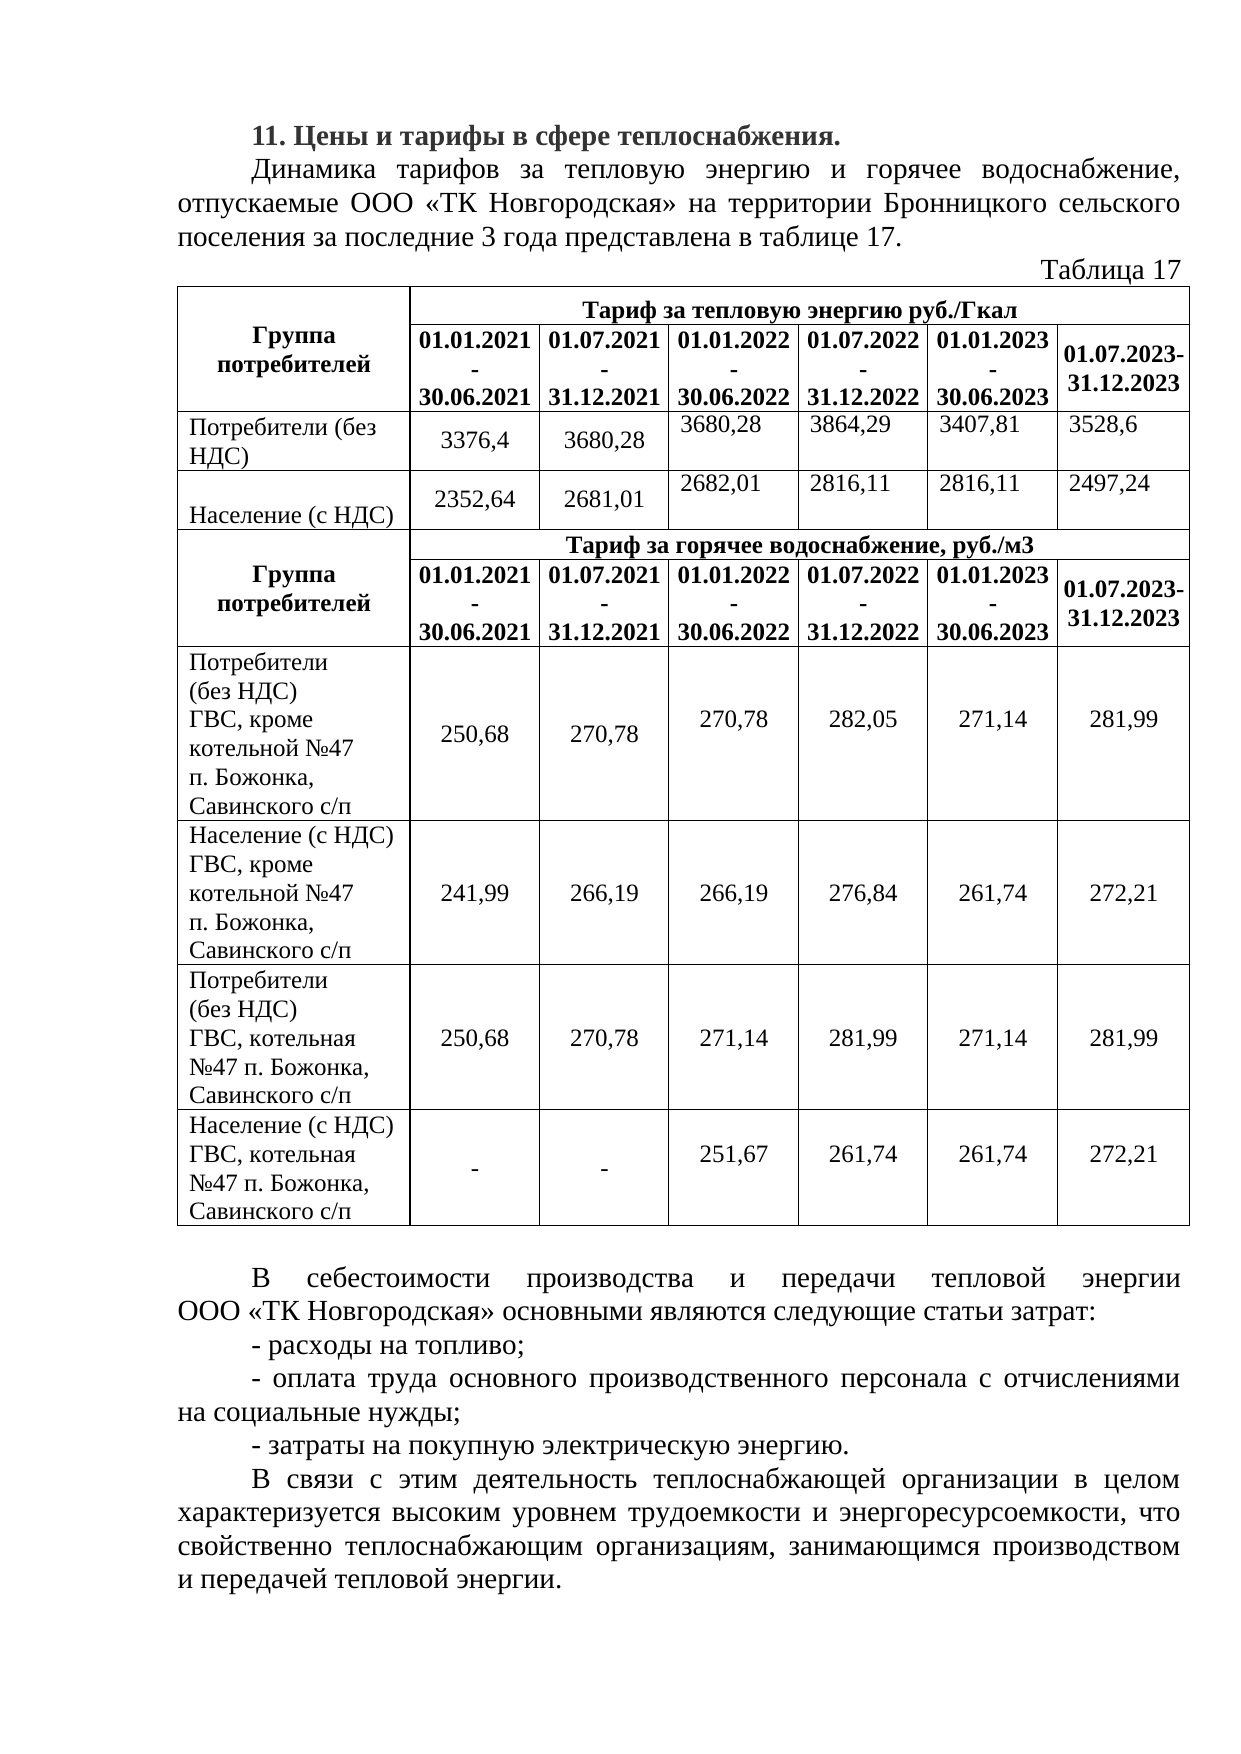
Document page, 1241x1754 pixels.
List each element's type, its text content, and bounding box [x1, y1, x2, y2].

text В себестоимости производства и передачи тепловой энергии ООО «ТК Новгородская» основными являются следующие статьи затрат: [177, 1260, 1181, 1327]
table_cell Потребители (без НДС) [178, 412, 409, 470]
table_cell 01.07.2022-31.12.2022 [799, 560, 927, 646]
table_cell 2497,24 [1058, 471, 1189, 529]
table_cell 271,14 [669, 965, 798, 1109]
table_cell Тариф за горячее водоснабжение, руб./м3 [411, 530, 1189, 559]
table_cell 250,68 [411, 965, 539, 1109]
table_cell 281,99 [799, 965, 927, 1109]
table_cell 3864,29 [799, 412, 927, 470]
text - оплата труда основного производственного персонала с отчислениями на социальные нужды; [177, 1360, 1181, 1427]
table_header Группа потребителей [178, 287, 409, 411]
table_cell 282,05 [799, 647, 927, 819]
table_cell 276,84 [799, 821, 927, 964]
text В связи с этим деятельность теплоснабжающей организации в целом характеризуется высоким уровнем трудоемкости и энергоресурсоемкости, что свойственно теплоснабжающим организациям, занимающимся производством и передачей тепловой энергии. [177, 1461, 1181, 1595]
table_cell 3407,81 [928, 412, 1057, 470]
table_cell 01.07.2021-31.12.2021 [540, 325, 668, 411]
table_cell Группа потребителей [178, 530, 409, 646]
table_cell 281,99 [1058, 965, 1189, 1109]
table_cell Население (с НДС) ГВС, кроме котельной №47 п. Божонка, Савинского с/п [178, 821, 409, 964]
table_cell Население (с НДС) ГВС, котельная №47 п. Божонка, Савинского с/п [178, 1110, 409, 1225]
table_cell 261,74 [928, 821, 1057, 964]
table_cell 3528,6 [1058, 412, 1189, 470]
table_cell Потребители (без НДС) ГВС, кроме котельной №47 п. Божонка, Савинского с/п [178, 647, 409, 819]
table_cell 281,99 [1058, 647, 1189, 819]
table_cell 241,99 [411, 821, 539, 964]
table_cell 01.07.2021-31.12.2021 [540, 560, 668, 646]
text Динамика тарифов за тепловую энергию и горячее водоснабжение, отпускаемые ООО «ТК Новгородская» на территории Бронницкого сельского поселения за последние 3 года представлена в таблице 17. [177, 152, 1181, 252]
table_cell 01.07.2023-31.12.2023 [1058, 560, 1189, 646]
table_cell 3680,28 [540, 412, 668, 470]
table_cell 266,19 [540, 821, 668, 964]
table_cell 261,74 [799, 1110, 927, 1225]
table_cell 01.01.2022-30.06.2022 [669, 560, 798, 646]
table_cell 01.01.2021-30.06.2021 [411, 325, 539, 411]
table_cell 251,67 [669, 1110, 798, 1225]
table_cell 270,78 [540, 647, 668, 819]
table_cell 272,21 [1058, 821, 1189, 964]
table_cell 271,14 [928, 647, 1057, 819]
table_cell 01.01.2023-30.06.2023 [928, 325, 1057, 411]
table_cell 270,78 [540, 965, 668, 1109]
table_cell 272,21 [1058, 1110, 1189, 1225]
table_cell 2682,01 [669, 471, 798, 529]
table_cell 261,74 [928, 1110, 1057, 1225]
table_cell 01.01.2022-30.06.2022 [669, 325, 798, 411]
table_cell Потребители (без НДС) ГВС, котельная №47 п. Божонка, Савинского с/п [178, 965, 409, 1109]
subtitle 11. Цены и тарифы в сфере теплоснабжения. [177, 118, 1181, 152]
table_cell - [411, 1110, 539, 1225]
text - расходы на топливо; [177, 1327, 1181, 1360]
table_cell 271,14 [928, 965, 1057, 1109]
table_cell - [540, 1110, 668, 1225]
table_cell 2352,64 [411, 471, 539, 529]
table_cell 2816,11 [928, 471, 1057, 529]
table_cell 01.01.2021-30.06.2021 [411, 560, 539, 646]
text - затраты на покупную электрическую энергию. [177, 1427, 1181, 1461]
text Таблица 17 [177, 252, 1181, 286]
table_cell 2816,11 [799, 471, 927, 529]
table_cell 266,19 [669, 821, 798, 964]
table_cell 270,78 [669, 647, 798, 819]
table_cell 01.07.2023-31.12.2023 [1058, 325, 1189, 411]
table_cell Население (с НДС) [178, 471, 409, 529]
table_cell 2681,01 [540, 471, 668, 529]
table_cell 3376,4 [411, 412, 539, 470]
table_cell 01.07.2022-31.12.2022 [799, 325, 927, 411]
table_cell 250,68 [411, 647, 539, 819]
table_cell 3680,28 [669, 412, 798, 470]
table_cell 01.01.2023-30.06.2023 [928, 560, 1057, 646]
table_header Тариф за тепловую энергию руб./Гкал [411, 287, 1189, 324]
